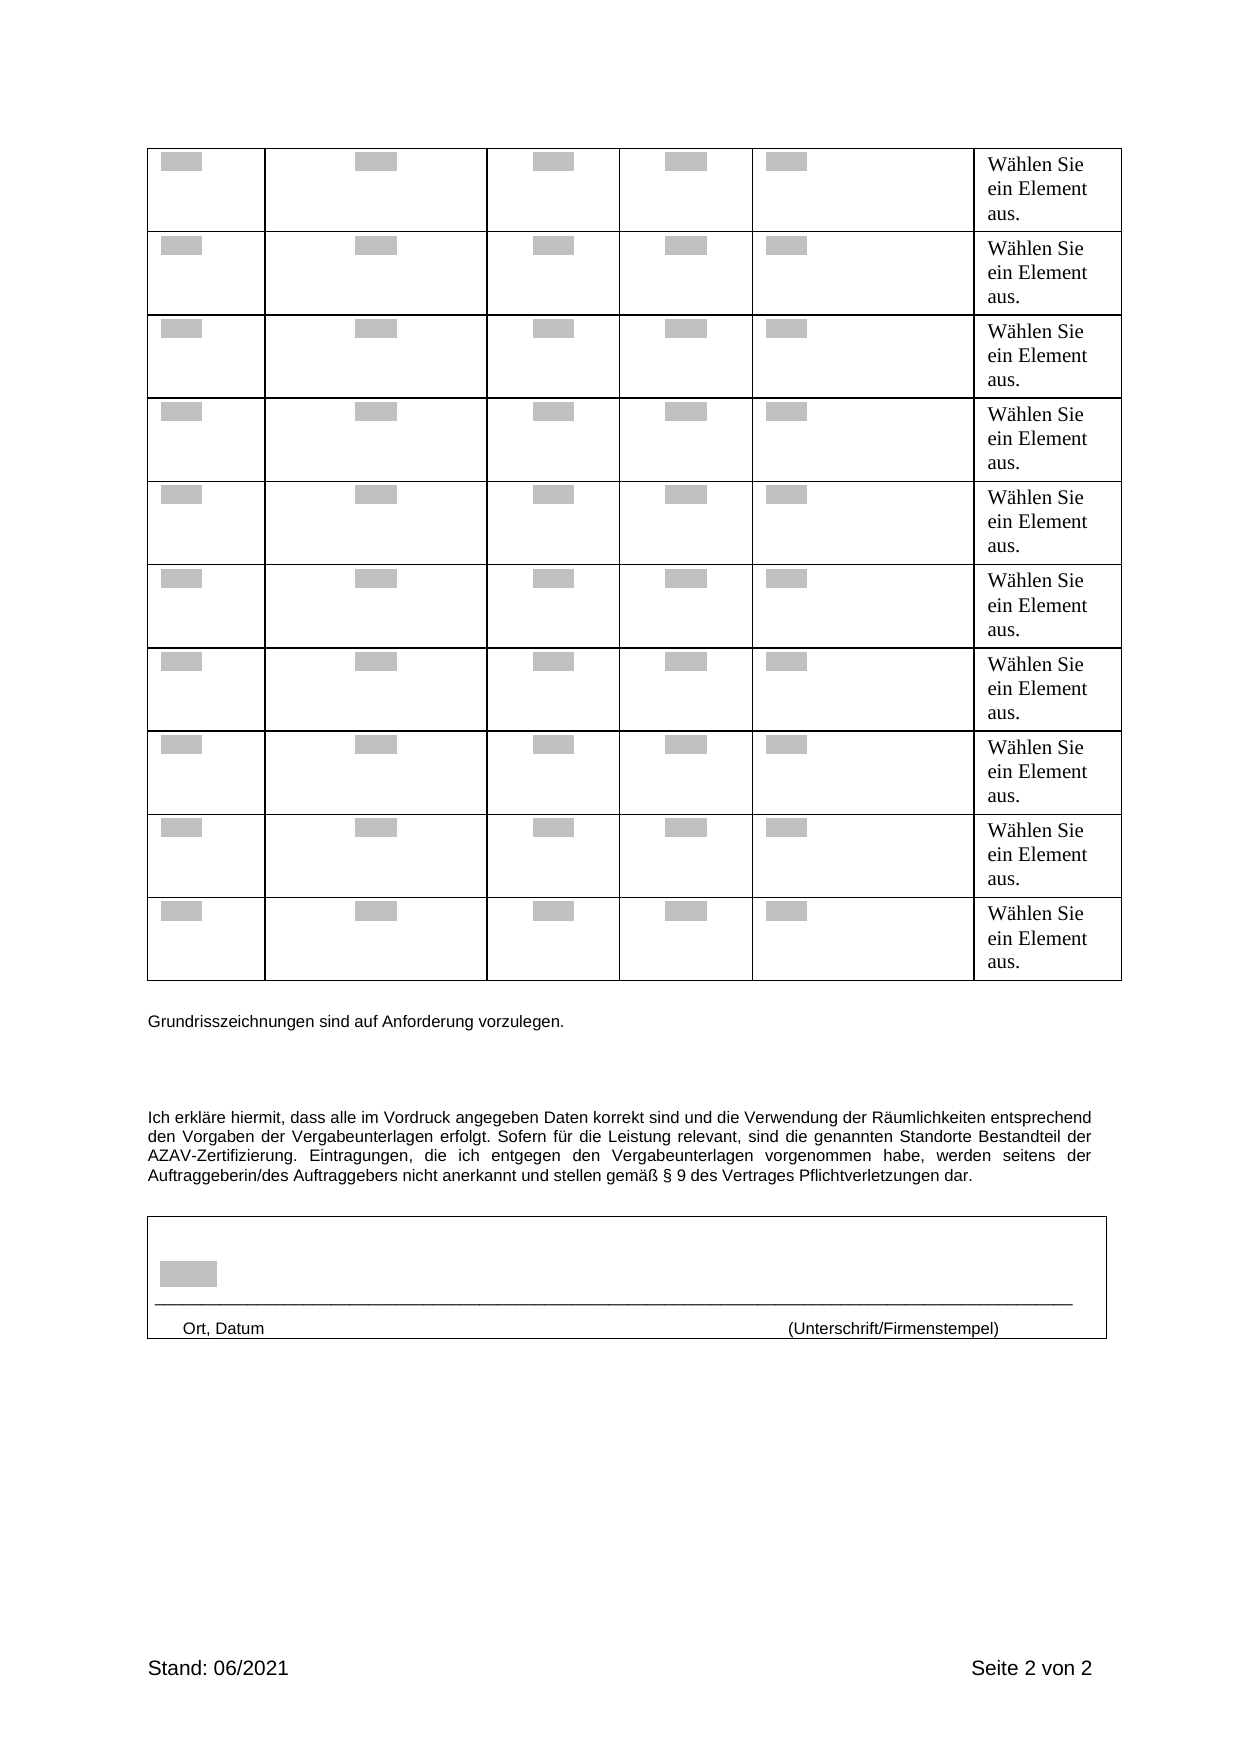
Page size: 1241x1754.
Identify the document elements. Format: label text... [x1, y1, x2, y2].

table_cell [148, 898, 264, 980]
table_cell [753, 565, 973, 647]
table_cell [753, 898, 973, 980]
table_cell [488, 732, 619, 813]
table_cell [620, 898, 752, 980]
table_cell [753, 399, 973, 481]
table_cell [266, 898, 486, 980]
table_cell [148, 815, 264, 897]
table_cell [753, 316, 973, 397]
table_cell [620, 565, 752, 647]
table_cell [266, 565, 486, 647]
table_cell [266, 316, 486, 397]
table_cell [753, 149, 973, 231]
table_cell [266, 232, 486, 314]
table_cell [753, 232, 973, 314]
table_cell [488, 149, 619, 231]
table_cell [488, 649, 619, 730]
table_cell [266, 815, 486, 897]
table_cell [620, 232, 752, 314]
table_header ___________________________________________________________________________________________________ Ort, Datum (Unterschrift/Firmenstempel) [148, 1217, 1106, 1338]
table_cell [488, 232, 619, 314]
text Grundrisszeichnungen sind auf Anforderung vorzulegen. [148, 1012, 1093, 1031]
table_cell [266, 732, 486, 813]
table_cell [266, 482, 486, 564]
table_cell [148, 732, 264, 813]
table_cell [753, 649, 973, 730]
table_cell [148, 399, 264, 481]
table_cell [488, 898, 619, 980]
table_cell [266, 399, 486, 481]
table_cell [488, 815, 619, 897]
table_cell [266, 149, 486, 231]
table_cell [620, 482, 752, 564]
table_cell [620, 316, 752, 397]
table_cell [753, 815, 973, 897]
table_cell [620, 732, 752, 813]
table_cell [148, 565, 264, 647]
table_cell [753, 482, 973, 564]
table_cell [266, 649, 486, 730]
table_cell [753, 732, 973, 813]
table_cell [620, 399, 752, 481]
table_cell [488, 316, 619, 397]
table_cell [488, 399, 619, 481]
table_cell [620, 149, 752, 231]
table_cell [488, 482, 619, 564]
table_cell [148, 149, 264, 231]
table_cell [148, 649, 264, 730]
table_cell [148, 316, 264, 397]
table_cell [620, 815, 752, 897]
table_cell [620, 649, 752, 730]
table_cell [148, 232, 264, 314]
table_cell [148, 482, 264, 564]
text Ich erkläre hiermit, dass alle im Vordruck angegeben Daten korrekt sind und die Verwendung der Räumlichkeiten entsprechend den Vorgaben der Vergabeunterlagen erfolgt. Sofern für die Leistung relevant, sind die genannten Standorte Bestandteil der AZAV-Zertifizierung. Eintragungen, die ich entgegen den Vergabeunterlagen vorgenommen habe, werden seitens der Auftraggeberin/des Auftraggebers nicht anerkannt und stellen gemäß § 9 des Vertrages Pflichtverletzungen dar. [148, 1108, 1093, 1184]
table_cell [488, 565, 619, 647]
